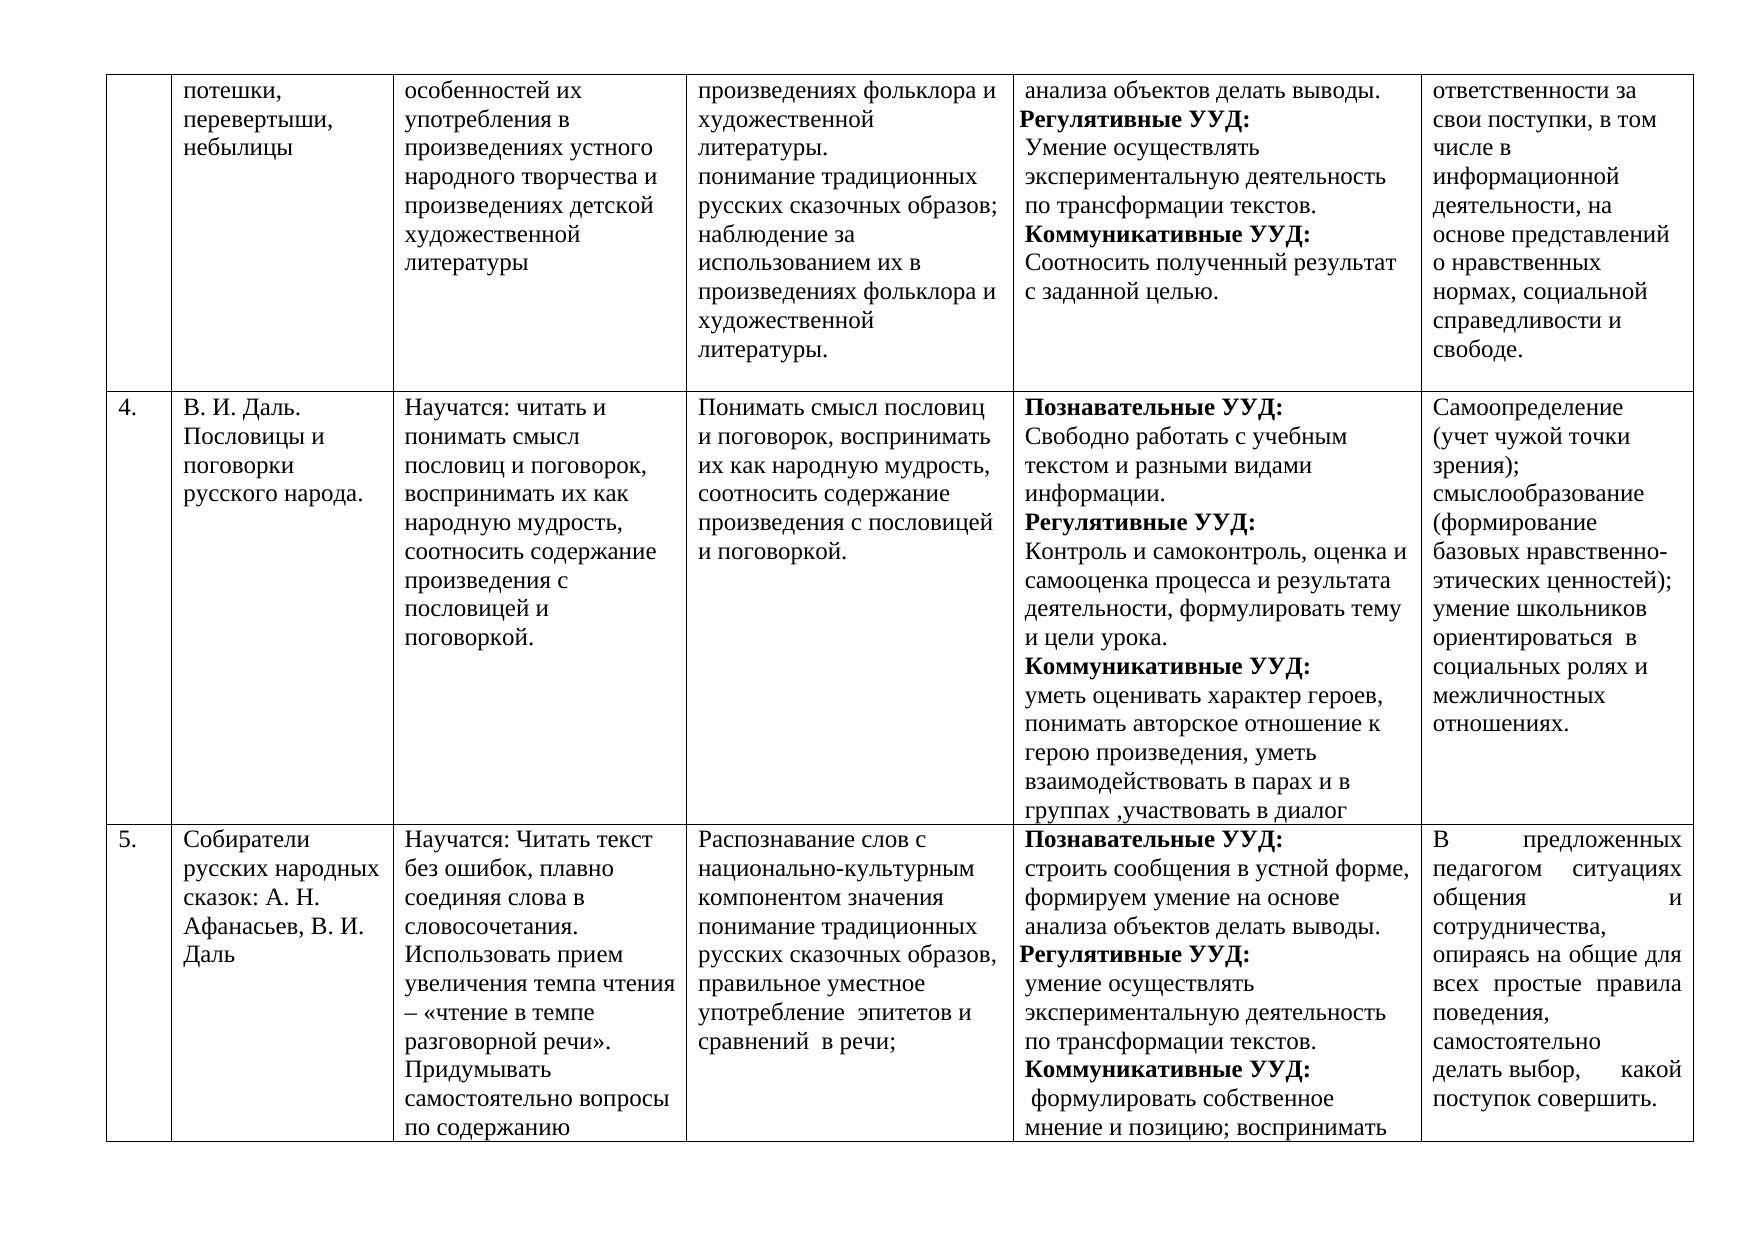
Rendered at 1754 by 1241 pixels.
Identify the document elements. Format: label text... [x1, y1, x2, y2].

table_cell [687, 75, 1013, 391]
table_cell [1014, 75, 1421, 391]
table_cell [172, 75, 393, 391]
table_cell 3 [107, 75, 171, 391]
table_cell Познавательные УУД: Свободно работать с учебным текстом и разными видами информации. Регулятивные УУД: Контроль и самоконтроль, оценка и самооценка процесса и результата деятельности, формулировать тему и цели урока. Коммуникативные УУД: уметь оценивать характер героев, понимать авторское отношение к герою произведения, уметь взаимодействовать в парах и в группах ,участвовать в диалог [1014, 392, 1421, 823]
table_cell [1422, 825, 1693, 1141]
table_cell 4. [107, 392, 171, 823]
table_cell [394, 75, 686, 391]
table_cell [1422, 75, 1693, 391]
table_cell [394, 825, 686, 1141]
table_cell 5. [107, 825, 171, 1141]
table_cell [172, 825, 393, 1141]
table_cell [1014, 825, 1421, 1141]
table_cell Самоопределение (учет чужой точки зрения); смыслообразование (формирование базовых нравственно-этических ценностей); умение школьников ориентироваться в социальных ролях и межличностных отношениях. [1422, 392, 1693, 823]
table_cell Научатся: читать и понимать смысл пословиц и поговорок, воспринимать их как народную мудрость, соотносить содержание произведения с пословицей и поговоркой. [394, 392, 686, 823]
table_cell Понимать смысл пословиц и поговорок, воспринимать их как народную мудрость, соотносить содержание произведения с пословицей и поговоркой. [687, 392, 1013, 823]
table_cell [687, 825, 1013, 1141]
table_cell В. И. Даль. Пословицы и поговорки русского народа. [172, 392, 393, 823]
